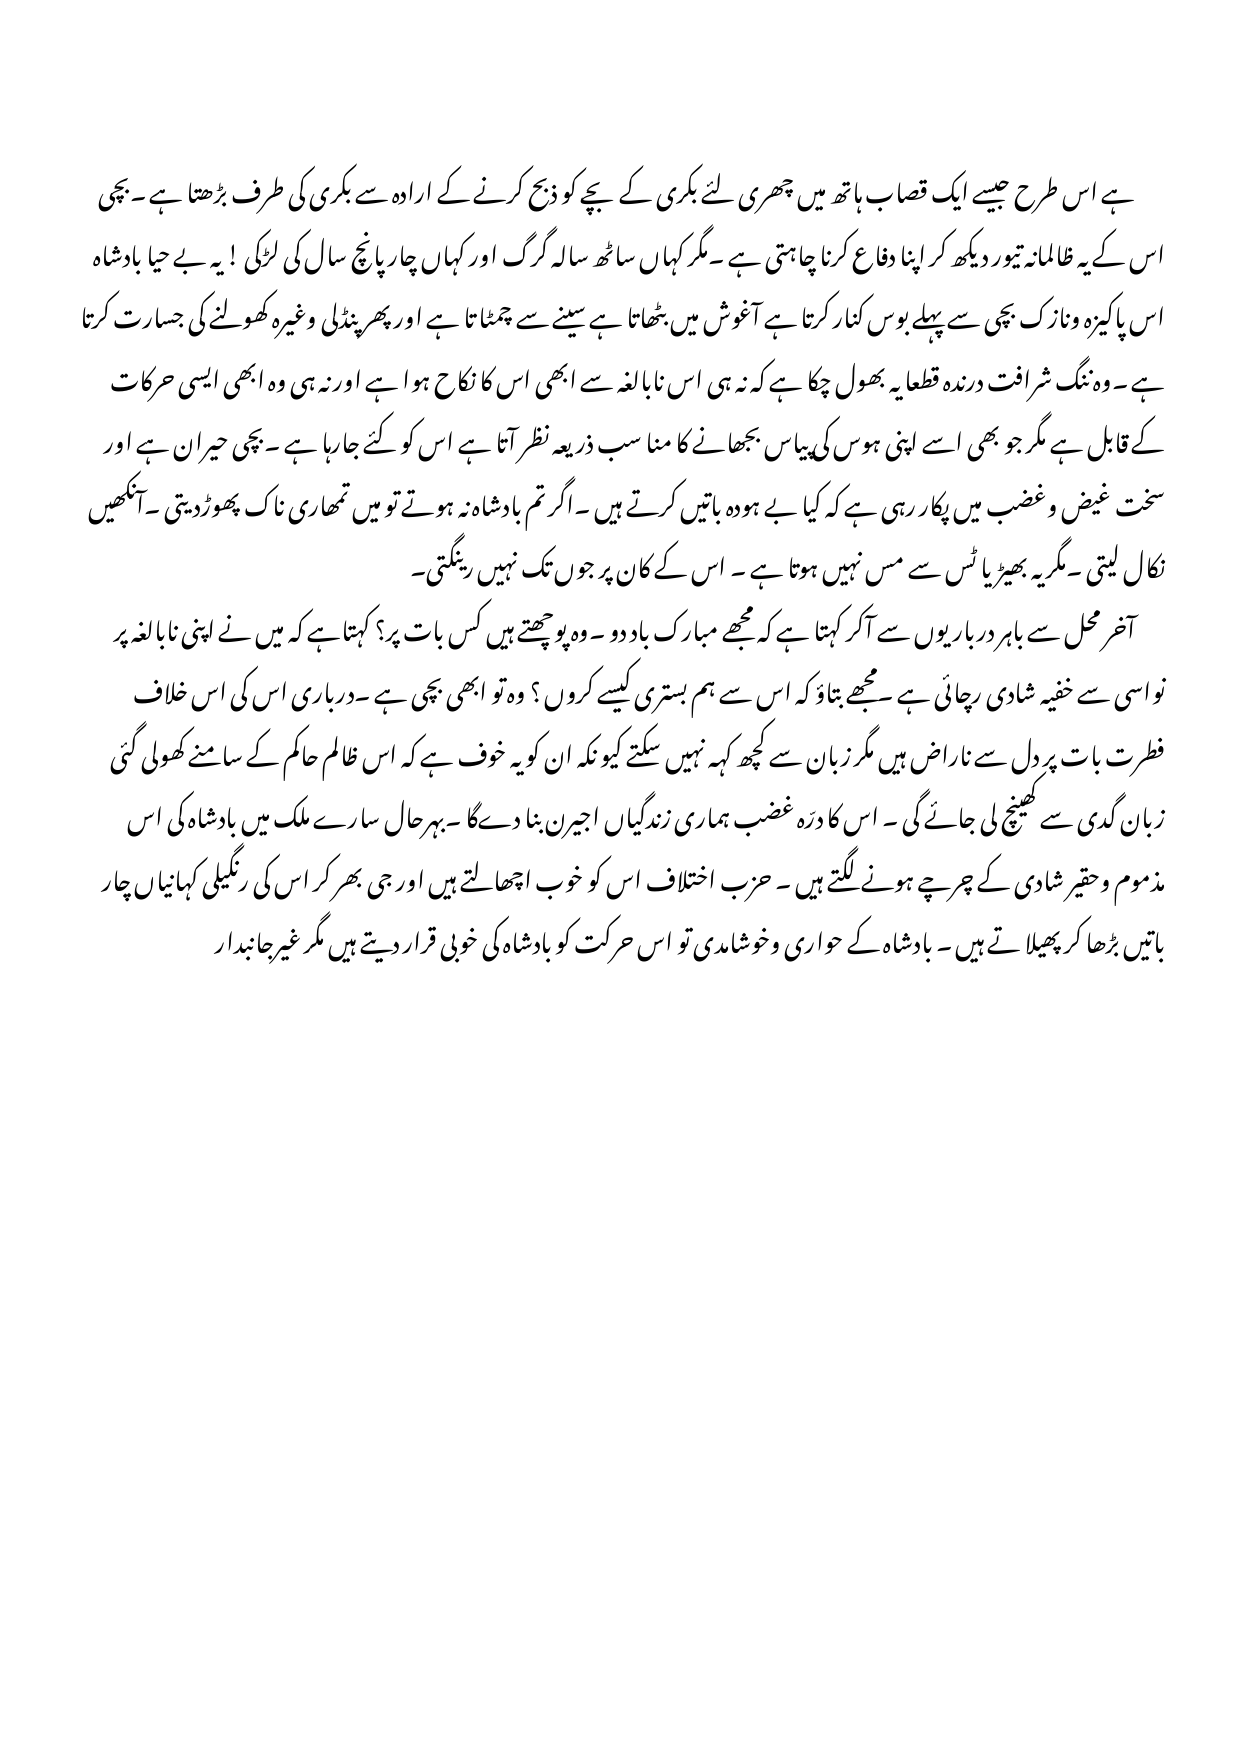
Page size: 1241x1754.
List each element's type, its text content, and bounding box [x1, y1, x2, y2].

text آخر محل سے باہر درباریوں سے آکر کہتا ہے کہ مجھے مبارک باد دو ۔وہ پوچھتے ہیں کس بات پر‏؟ کہتاہے کہ میں نے اپنی نابالغہ پر نواسی سے خفیہ شادی رچائی ہے ۔مجھے بتاؤ کہ اس سے ہم بستری کیسے کروں ؟ وہ تو ابھی بچی ہے ۔درباری اس کی اس خلاف فطرت بات پر دل سے ناراض ہیں مگر زبان سے کچھ کہہ نہیں سکتے کیو نکہ ان کو یہ خوف ہے کہ اس ظالم حاکم کے سامنے کھولی گئی زبان گدی سے کھینچ لی جائے گی ۔ اس کا درّہ غضب ہماری زندگیاں اجیرن بنا دےگا ۔بہرحال سارے ملک میں بادشاہ کی اس مذموم وحقیر شادی کے چرچے ہونے لگتے ہیں ۔ حزب اختلاف اس کو خوب اچھالتے ہیں اور جی بھر کر اس کی رنگیلی کہانیاں چار باتیں بڑھا کر پھیلا تے ہیں ۔ بادشاہ کے حواری وخوشامدی تو اس حرکت کو بادشاہ کی خوبی قرار دیتے ہیں مگر غیرجانبدار [75, 594, 1165, 969]
text ہے اس طرح جیسے ایک قصاب ہاتھ میں چھری لئے بکری کے بچے کو ذبح کرنے کے ارادہ سے بکری کی طرف بڑھتا ہے ۔بچی اس کے یہ ظالمانہ تیور دیکھ کر اپنا دفاع کرنا چاہتی ہے ۔مگر کہاں ساٹھ سالہ گرگ اور کہاں چار پانچ سال کی لڑکی ! یہ بے حیا بادشاہ اس پاکیزہ ونازک بچی سے پہلے بوس کنار کرتا ہے آغوش میں بٹھاتا ہے سینے سے چمٹا تا ہے اور پھر پنڈلی وغیرہ کھولنے کی جسارت کرتا ہے ۔وہ ننگ شرافت درندہ قطعا یہ بھول چکا ہے کہ نہ ہی اس نابالغہ سے ابھی اس کا نکاح ہوا ہے اور نہ ہی وہ ابھی ایسی حرکات کے قابل ہے مگر جو بھی اسے اپنی ہوس کی پیاس بجھانے کا منا سب ذریعہ نظر آتا ہے اس کو کئے جارہا ہے ۔بچی حیران ہے اور سخت غیض وغضب میں پکار رہی ہے کہ کیا بے ہودہ باتیں کرتے ہیں ۔اگر تم بادشاہ نہ ہوتے تو میں تمھاری ناک پھوڑدیتی ۔آنکھیں نکال لیتی ۔مگر یہ بھیڑیا ٹس سے مس نہیں ہوتا ہے ۔ اس کے کان پر جوں تک نہیں رینگتی۔ [75, 156, 1165, 594]
